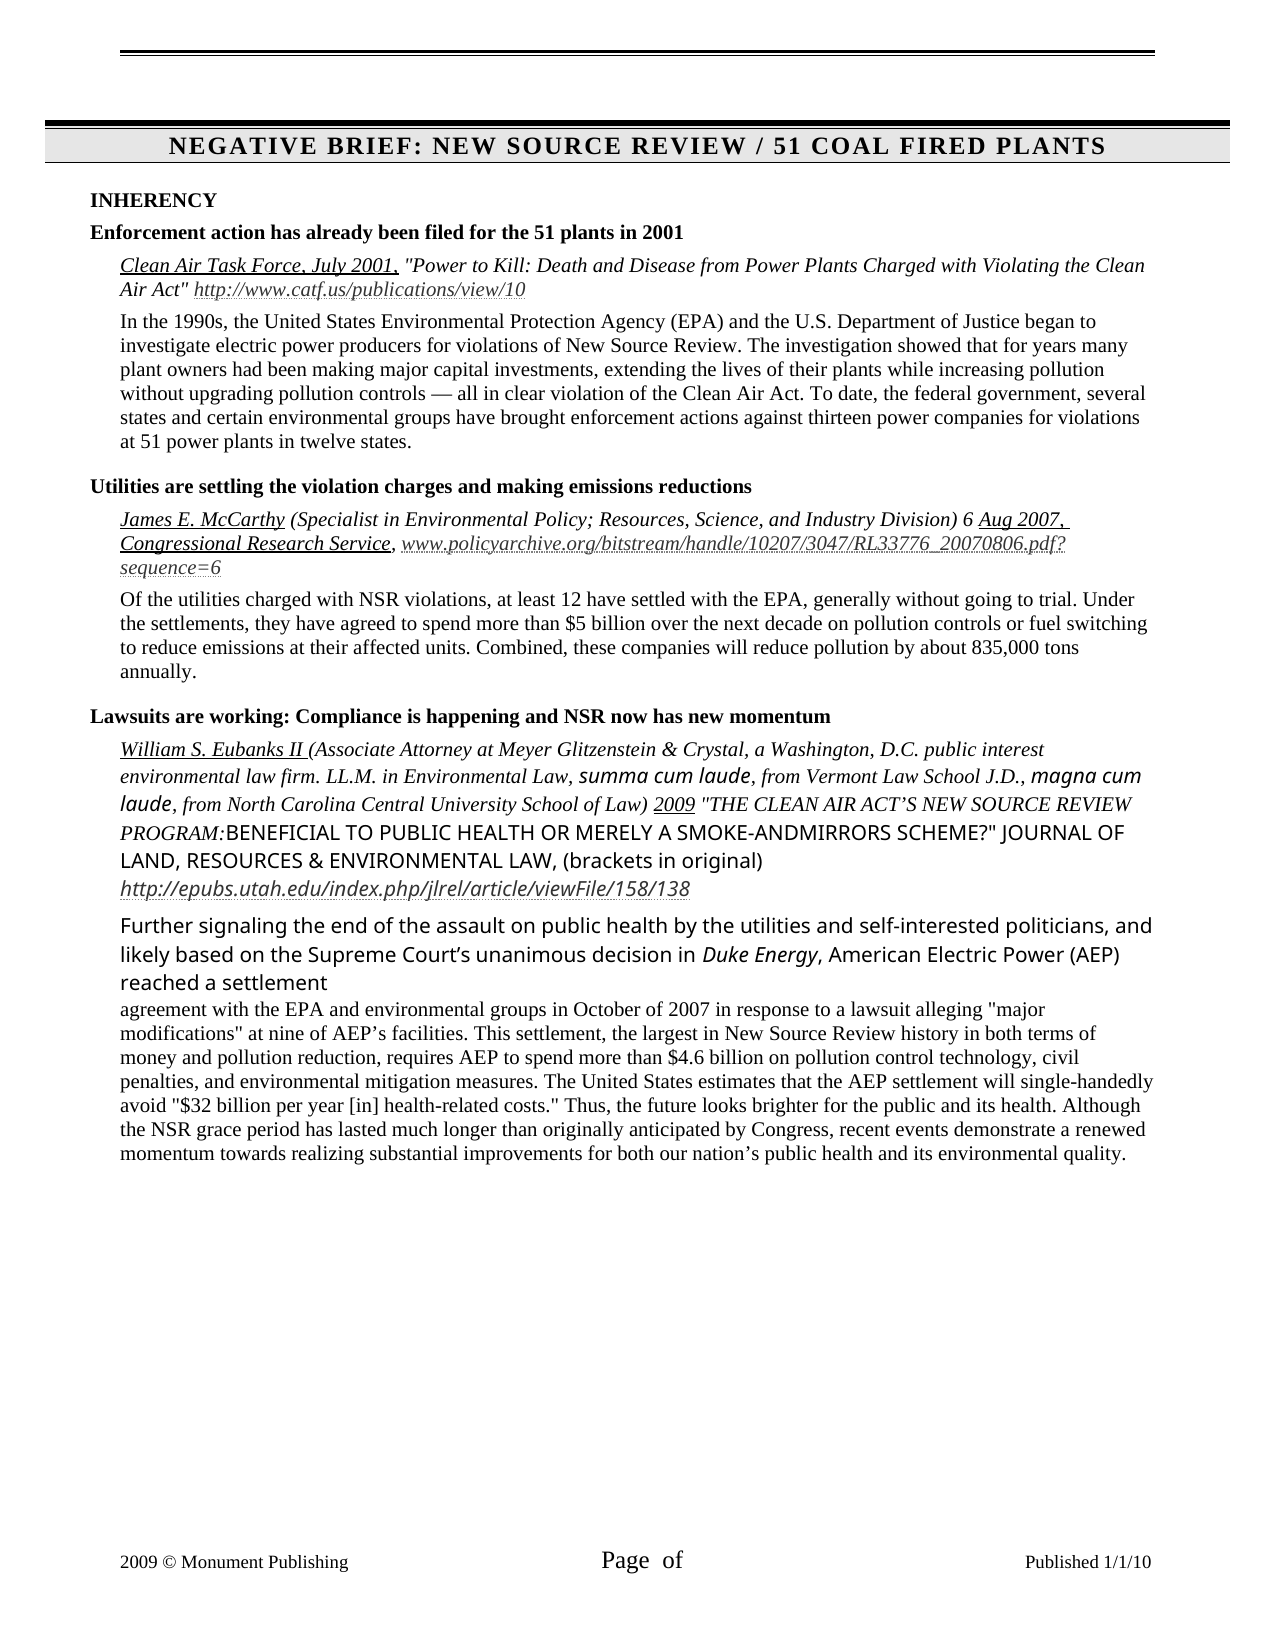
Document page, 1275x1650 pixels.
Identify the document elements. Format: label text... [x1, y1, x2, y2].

text INHERENCY [90, 188, 1155, 212]
text Enforcement action has already been filed for the 51 plants in 2001 [90, 220, 1155, 244]
subtitle NEGATIVE BRIEF: NEW SOURCE REVIEW / 51 COAL FIRED PLANTS [45, 129, 1230, 162]
text Clean Air Task Force, July 2001, "Power to Kill: Death and Disease from Power Plants Charged with Violating the Clean Air Act" http://www.catf.us/publications/view/10 [120, 253, 1155, 301]
text Of the utilities charged with NSR violations, at least 12 have settled with the EPA, generally without going to trial. Under the settlements, they have agreed to spend more than $5 billion over the next decade on pollution controls or fuel switching to reduce emissions at their affected units. Combined, these companies will reduce pollution by about 835,000 tons annually. [120, 587, 1155, 683]
text Further signaling the end of the assault on public health by the utilities and self-interested politicians, and likely based on the Supreme Court’s unanimous decision in Duke Energy, American Electric Power (AEP) reached a settlement [120, 911, 1155, 997]
text Utilities are settling the violation charges and making emissions reductions [90, 474, 1155, 498]
text James E. McCarthy (Specialist in Environmental Policy; Resources, Science, and Industry Division) 6 Aug 2007, Congressional Research Service, www.policyarchive.org/bitstream/handle/10207/3047/RL33776_20070806.pdf?sequence=6 [120, 507, 1155, 579]
text In the 1990s, the United States Environmental Protection Agency (EPA) and the U.S. Department of Justice began to investigate electric power producers for violations of New Source Review. The investigation showed that for years many plant owners had been making major capital investments, extending the lives of their plants while increasing pollution without upgrading pollution controls — all in clear violation of the Clean Air Act. To date, the federal government, several states and certain environmental groups have brought enforcement actions against thirteen power companies for violations at 51 power plants in twelve states. [120, 309, 1155, 453]
text agreement with the EPA and environmental groups in October of 2007 in response to a lawsuit alleging "major modifications" at nine of AEP’s facilities. This settlement, the largest in New Source Review history in both terms of money and pollution reduction, requires AEP to spend more than $4.6 billion on pollution control technology, civil penalties, and environmental mitigation measures. The United States estimates that the AEP settlement will single-handedly avoid "$32 billion per year [in] health-related costs." Thus, the future looks brighter for the public and its health. Although the NSR grace period has lasted much longer than originally anticipated by Congress, recent events demonstrate a renewed momentum towards realizing substantial improvements for both our nation’s public health and its environmental quality. [120, 997, 1155, 1165]
text Lawsuits are working: Compliance is happening and NSR now has new momentum [90, 704, 1155, 728]
text William S. Eubanks II (Associate Attorney at Meyer Glitzenstein & Crystal, a Washington, D.C. public interest environmental law firm. LL.M. in Environmental Law, summa cum laude, from Vermont Law School J.D., magna cum laude, from North Carolina Central University School of Law) 2009 "THE CLEAN AIR ACT’S NEW SOURCE REVIEW PROGRAM:BENEFICIAL TO PUBLIC HEALTH OR MERELY A SMOKE-ANDMIRRORS SCHEME?" JOURNAL OF LAND, RESOURCES & ENVIRONMENTAL LAW, (brackets in original) http://epubs.utah.edu/index.php/jlrel/article/viewFile/158/138 [120, 737, 1155, 903]
